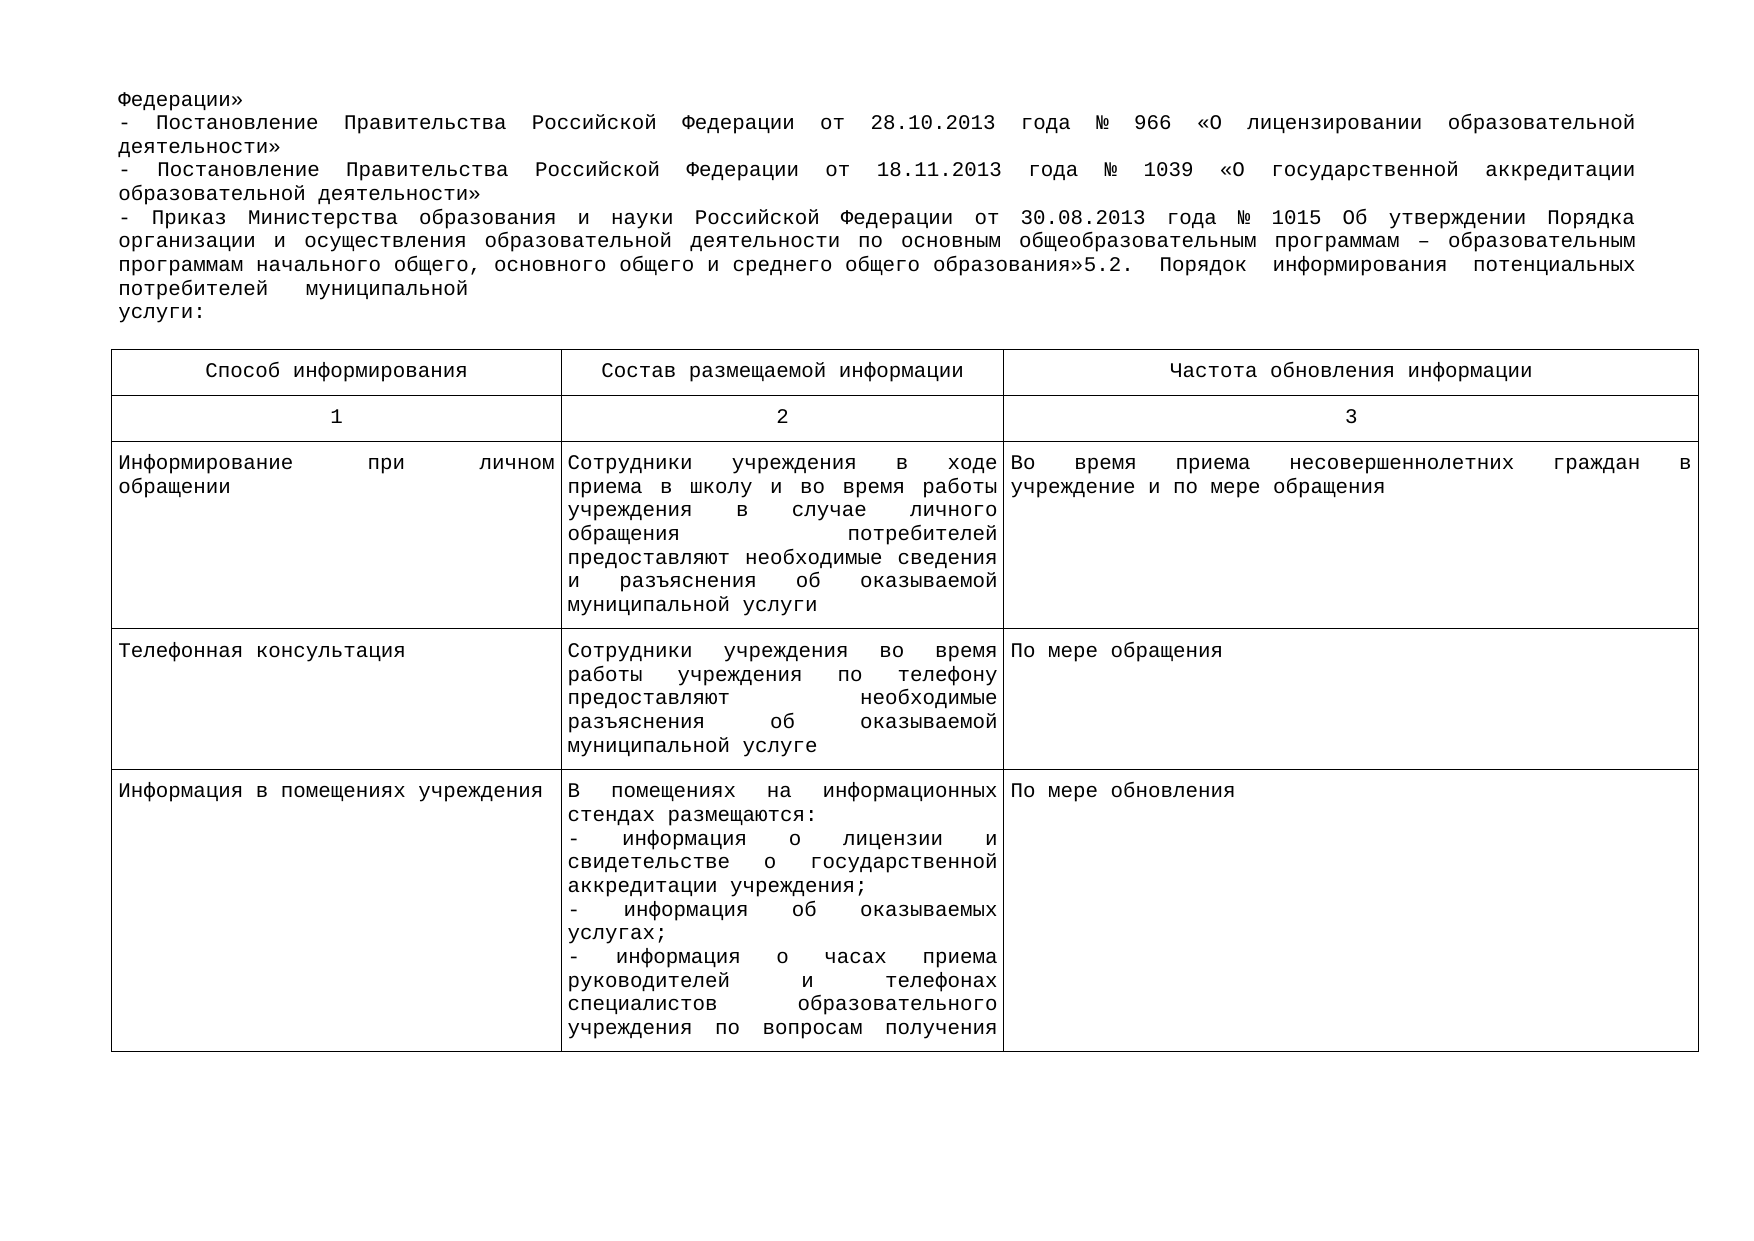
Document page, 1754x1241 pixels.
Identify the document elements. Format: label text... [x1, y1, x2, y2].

table_cell 3 [1004, 396, 1698, 441]
table_header Состав размещаемой информации [562, 350, 1003, 394]
table_cell Телефонная консультация [112, 629, 561, 769]
table_cell Сотрудники учреждения во время работы учреждения по телефону предоставляют необходимые разъяснения об оказываемой муниципальной услуге [562, 629, 1003, 769]
table_header Частота обновления информации [1004, 350, 1698, 394]
text - Приказ Министерства образования и науки Российской Федерации от 30.08.2013 года № 1015 Об утверждении Порядка организации и осуществления образовательной деятельности по основным общеобразовательным программам – образовательным программам начального общего, основного общего и среднего общего образования»5.2. Порядок информирования потенциальных потребителей муниципальной [118, 207, 1636, 301]
text - Постановление Правительства Российской Федерации от 28.10.2013 года № 966 «О лицензировании образовательной деятельности» [118, 112, 1636, 159]
table_cell 2 [562, 396, 1003, 441]
table_cell По мере обращения [1004, 629, 1698, 769]
table_cell 1 [112, 396, 561, 441]
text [118, 88, 1636, 112]
table_cell Информирование при личном обращении [112, 442, 561, 628]
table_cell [562, 770, 1003, 1051]
table_header Способ информирования [112, 350, 561, 394]
table_cell По мере обновления [1004, 770, 1698, 1051]
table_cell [112, 770, 561, 1051]
table_cell Во время приема несовершеннолетних граждан в учреждение и по мере обращения [1004, 442, 1698, 628]
table_cell Сотрудники учреждения в ходе приема в школу и во время работы учреждения в случае личного обращения потребителей предоставляют необходимые сведения и разъяснения об оказываемой муниципальной услуги [562, 442, 1003, 628]
text услуги: [118, 301, 1636, 325]
text - Постановление Правительства Российской Федерации от 18.11.2013 года № 1039 «О государственной аккредитации образовательной деятельности» [118, 159, 1636, 207]
